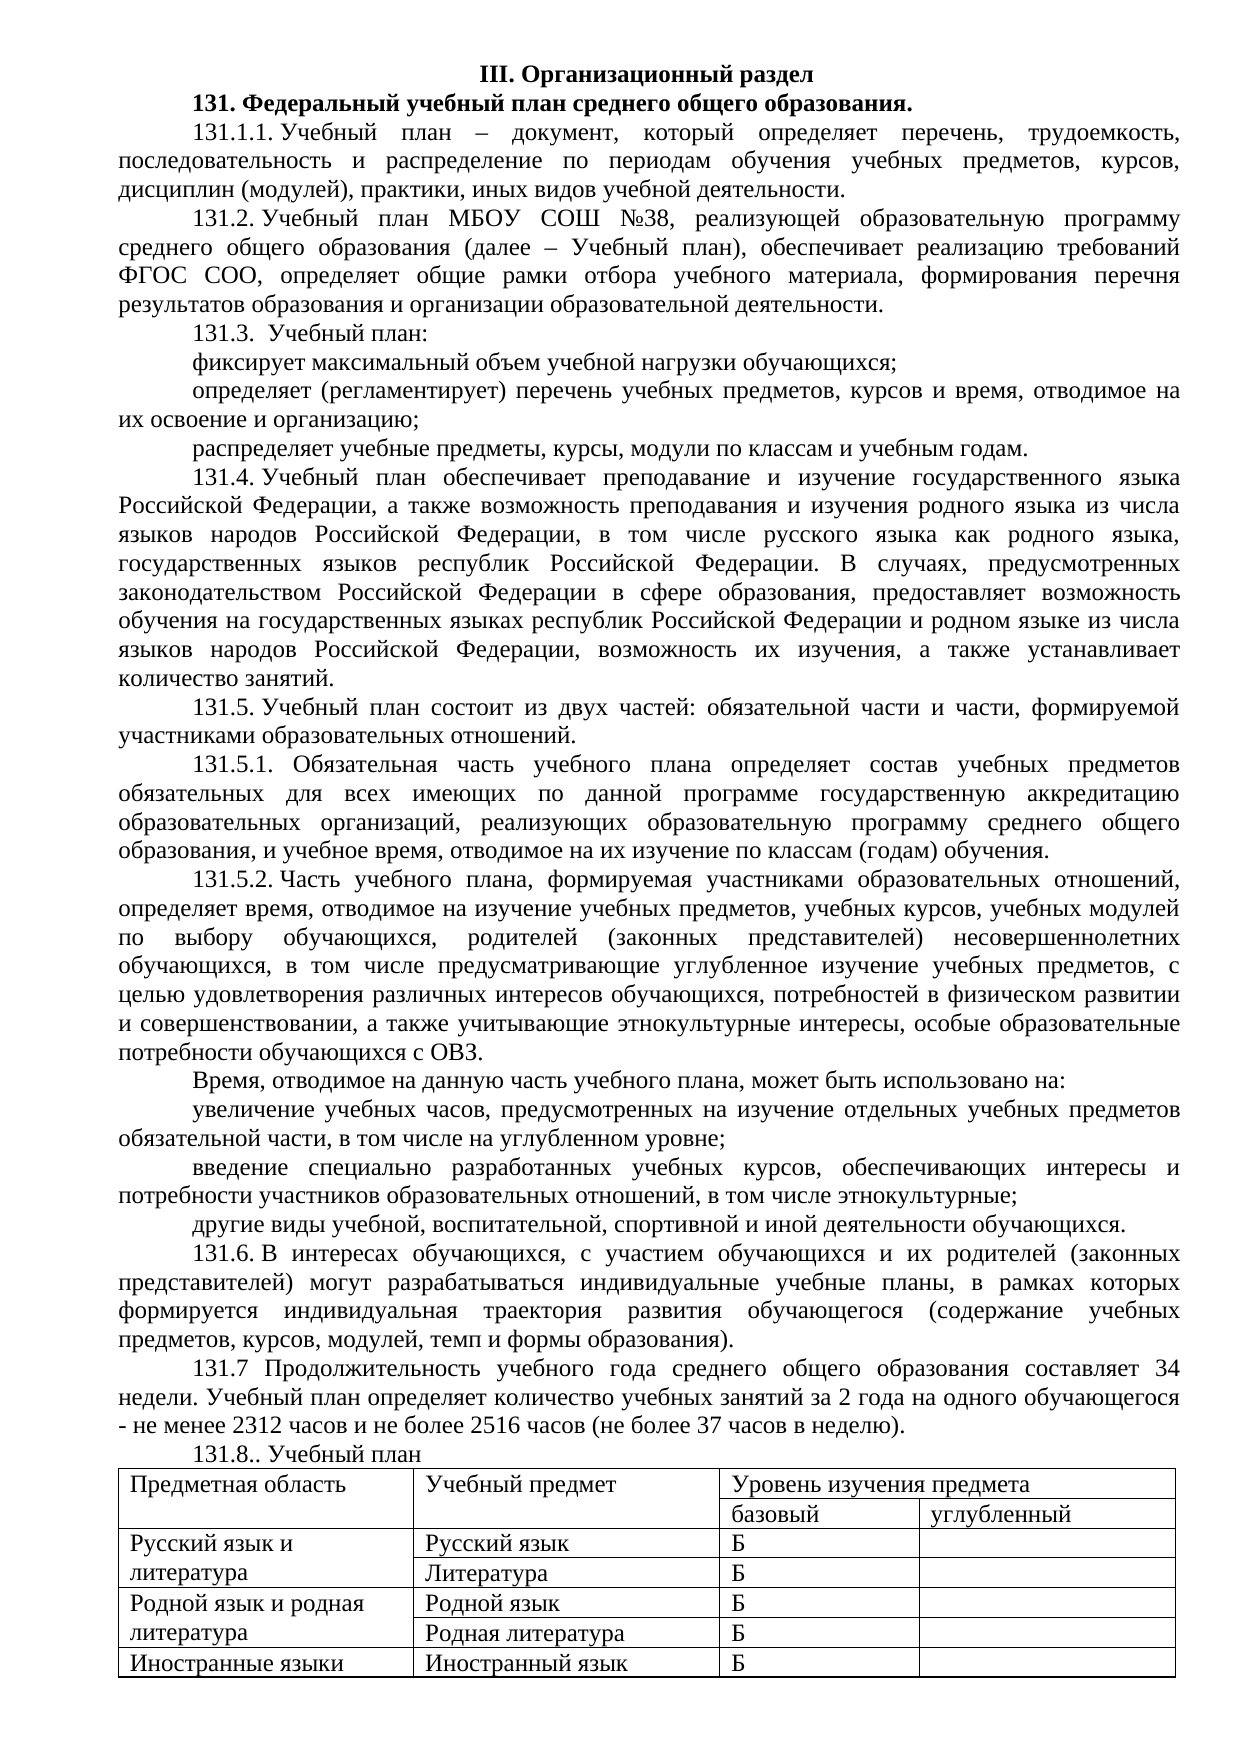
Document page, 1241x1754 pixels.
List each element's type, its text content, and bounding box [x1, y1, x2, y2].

text определяет (регламентирует) перечень учебных предметов, курсов и время, отводимое на их освоение и организацию; [118, 375, 1181, 433]
text другие виды учебной, воспитательной, спортивной и иной деятельности обучающихся. [118, 1209, 1181, 1238]
table_cell [920, 1558, 1175, 1587]
text 131.4. Учебный план обеспечивает преподавание и изучение государственного языка Российской Федерации, а также возможность преподавания и изучения родного языка из числа языков народов Российской Федерации, в том числе русского языка как родного языка, государственных языков республик Российской Федерации. В случаях, предусмотренных законодательством Российской Федерации в сфере образования, предоставляет возможность обучения на государственных языках республик Российской Федерации и родном языке из числа языков народов Российской Федерации, возможность их изучения, а также устанавливает количество занятий. [118, 462, 1181, 692]
table_header Учебный предмет [414, 1469, 719, 1527]
table_cell Родной язык [414, 1588, 719, 1617]
text III. Организационный раздел [118, 59, 1181, 88]
text фиксирует максимальный объем учебной нагрузки обучающихся; [118, 347, 1181, 375]
table_cell Б [720, 1529, 919, 1557]
text 131.1.1. Учебный план – документ, который определяет перечень, трудоемкость, последовательность и распределение по периодам обучения учебных предметов, курсов, дисциплин (модулей), практики, иных видов учебной деятельности. [118, 117, 1181, 203]
text 131.5.1. Обязательная часть учебного плана определяет состав учебных предметов обязательных для всех имеющих по данной программе государственную аккредитацию образовательных организаций, реализующих образовательную программу среднего общего образования, и учебное время, отводимое на их изучение по классам (годам) обучения. [118, 749, 1181, 864]
text Время, отводимое на данную часть учебного плана, может быть использовано на: [118, 1065, 1181, 1094]
table_cell Русский язык [414, 1529, 719, 1557]
table_header Уровень изучения предмета [720, 1469, 1175, 1498]
table_cell Иностранный язык [414, 1648, 719, 1676]
text 131. Федеральный учебный план среднего общего образования. [118, 88, 1181, 117]
text 131.5. Учебный план состоит из двух частей: обязательной части и части, формируемой участниками образовательных отношений. [118, 692, 1181, 749]
text 131.7 Продолжительность учебного года среднего общего образования составляет 34 недели. Учебный план определяет количество учебных занятий за 2 года на одного обучающегося - не менее 2312 часов и не более 2516 часов (не более 37 часов в неделю). [118, 1353, 1181, 1439]
table_cell Б [720, 1648, 919, 1676]
table_cell углубленный [920, 1499, 1175, 1527]
text 131.5.2. Часть учебного плана, формируемая участниками образовательных отношений, определяет время, отводимое на изучение учебных предметов, учебных курсов, учебных модулей по выбору обучающихся, родителей (законных представителей) несовершеннолетних обучающихся, в том числе предусматривающие углубленное изучение учебных предметов, с целью удовлетворения различных интересов обучающихся, потребностей в физическом развитии и совершенствовании, а также учитывающие этнокультурные интересы, особые образовательные потребности обучающихся с ОВЗ. [118, 864, 1181, 1065]
table_cell Родной язык и родная литература [119, 1588, 413, 1647]
table_cell Иностранные языки [119, 1648, 413, 1676]
text 131.3. Учебный план: [118, 318, 1181, 347]
table_cell Б [720, 1618, 919, 1647]
table_cell Родная литература [414, 1618, 719, 1647]
table_cell Б [720, 1558, 919, 1587]
table_cell Б [720, 1588, 919, 1617]
text 131.8.. Учебный план [118, 1439, 1181, 1468]
table_cell [920, 1648, 1175, 1676]
text 131.2. Учебный план МБОУ СОШ №38, реализующей образовательную программу среднего общего образования (далее – Учебный план), обеспечивает реализацию требований ФГОС СОО, определяет общие рамки отбора учебного материала, формирования перечня результатов образования и организации образовательной деятельности. [118, 203, 1181, 318]
text увеличение учебных часов, предусмотренных на изучение отдельных учебных предметов обязательной части, в том числе на углубленном уровне; [118, 1094, 1181, 1152]
table_cell Литература [414, 1558, 719, 1587]
text распределяет учебные предметы, курсы, модули по классам и учебным годам. [118, 433, 1181, 462]
table_cell [920, 1529, 1175, 1557]
table_cell базовый [720, 1499, 919, 1527]
table_header Предметная область [119, 1469, 413, 1527]
table_cell [920, 1618, 1175, 1647]
text 131.6. В интересах обучающихся, с участием обучающихся и их родителей (законных представителей) могут разрабатываться индивидуальные учебные планы, в рамках которых формируется индивидуальная траектория развития обучающегося (содержание учебных предметов, курсов, модулей, темп и формы образования). [118, 1238, 1181, 1353]
table_cell Русский язык и литература [119, 1529, 413, 1587]
table_cell [920, 1588, 1175, 1617]
text введение специально разработанных учебных курсов, обеспечивающих интересы и потребности участников образовательных отношений, в том числе этнокультурные; [118, 1152, 1181, 1209]
